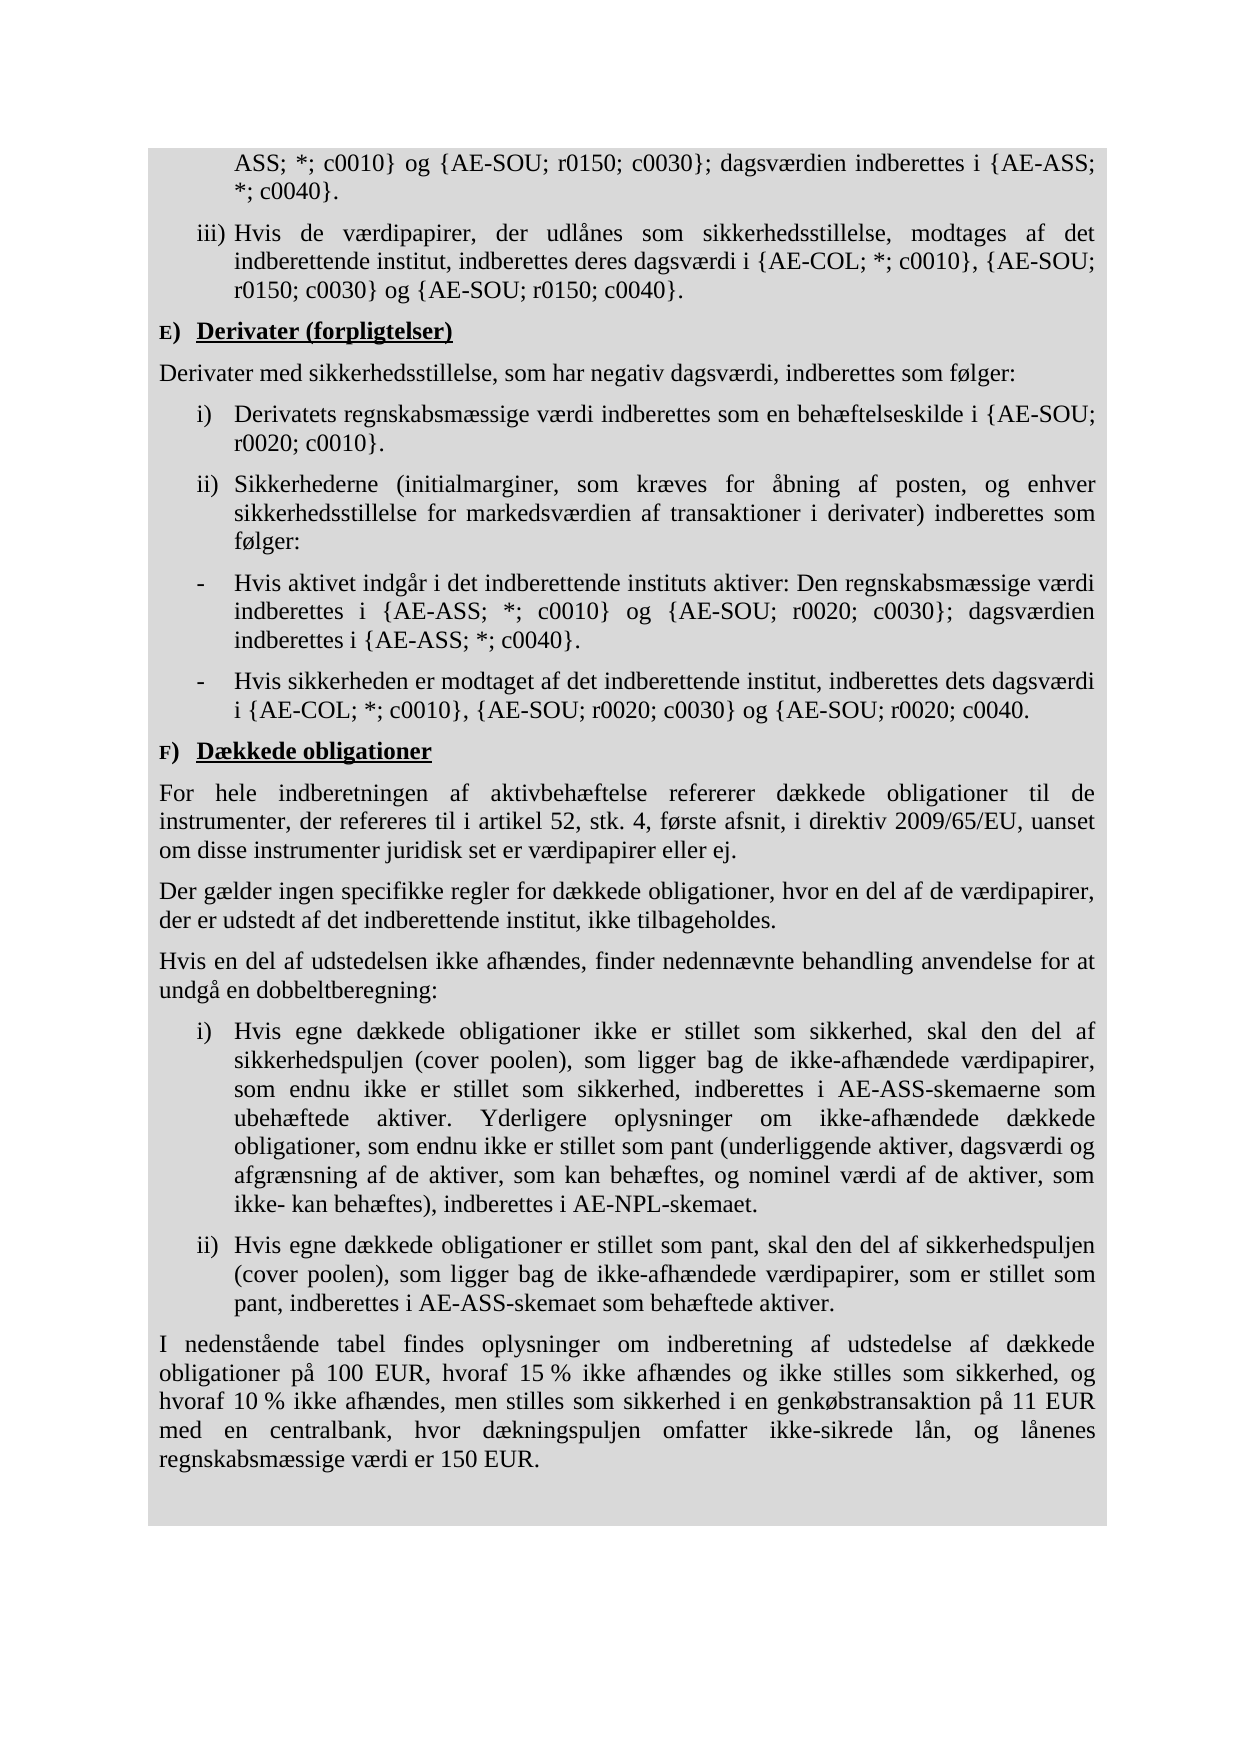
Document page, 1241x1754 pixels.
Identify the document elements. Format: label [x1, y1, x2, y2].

table_header [148, 148, 1107, 1526]
